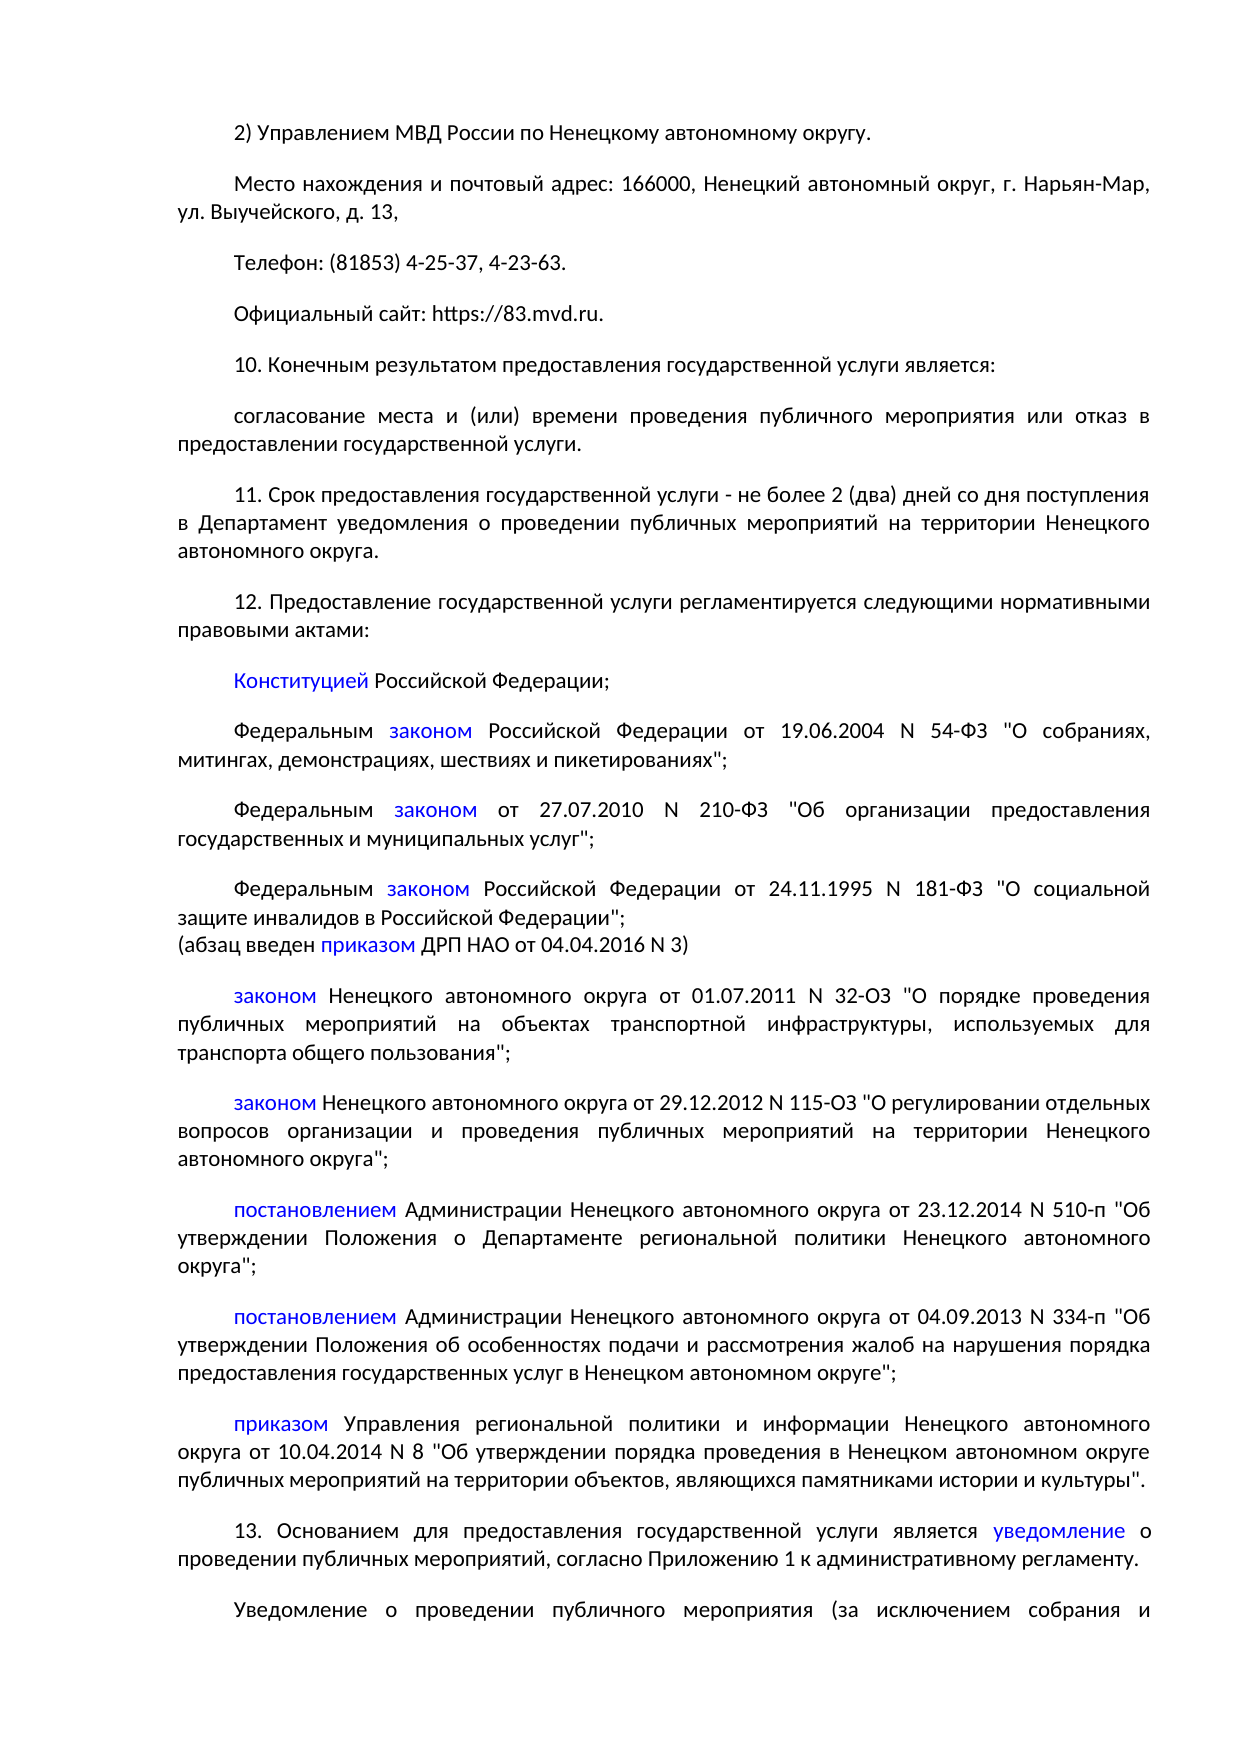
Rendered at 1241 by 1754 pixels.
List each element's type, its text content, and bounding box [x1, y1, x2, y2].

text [177, 1595, 1152, 1623]
text Федеральным законом Российской Федерации от 24.11.1995 N 181-ФЗ "О социальной защите инвалидов в Российской Федерации"; [177, 874, 1152, 931]
text Телефон: (81853) 4-25-37, 4-23-63. [177, 248, 1152, 276]
text приказом Управления региональной политики и информации Ненецкого автономного округа от 10.04.2014 N 8 "Об утверждении порядка проведения в Ненецком автономном округе публичных мероприятий на территории объектов, являющихся памятниками истории и культуры". [177, 1409, 1152, 1493]
text постановлением Администрации Ненецкого автономного округа от 23.12.2014 N 510-п "Об утверждении Положения о Департаменте региональной политики Ненецкого автономного округа"; [177, 1196, 1152, 1279]
text постановлением Администрации Ненецкого автономного округа от 04.09.2013 N 334-п "Об утверждении Положения об особенностях подачи и рассмотрения жалоб на нарушения порядка предоставления государственных услуг в Ненецком автономном округе"; [177, 1302, 1152, 1387]
text 10. Конечным результатом предоставления государственной услуги является: [177, 350, 1152, 378]
text 2) Управлением МВД России по Ненецкому автономному округу. [177, 118, 1152, 146]
text Федеральным законом от 27.07.2010 N 210-ФЗ "Об организации предоставления государственных и муниципальных услуг"; [177, 796, 1152, 852]
text Конституцией Российской Федерации; [177, 666, 1152, 694]
text (абзац введен приказом ДРП НАО от 04.04.2016 N 3) [177, 931, 1152, 959]
text законом Ненецкого автономного округа от 01.07.2011 N 32-ОЗ "О порядке проведения публичных мероприятий на объектах транспортной инфраструктуры, используемых для транспорта общего пользования"; [177, 982, 1152, 1066]
text Федеральным законом Российской Федерации от 19.06.2004 N 54-ФЗ "О собраниях, митингах, демонстрациях, шествиях и пикетированиях"; [177, 717, 1152, 773]
text согласование места и (или) времени проведения публичного мероприятия или отказ в предоставлении государственной услуги. [177, 401, 1152, 457]
text Место нахождения и почтовый адрес: 166000, Ненецкий автономный округ, г. Нарьян-Мар, ул. Выучейского, д. 13, [177, 169, 1152, 225]
text Официальный сайт: https://83.mvd.ru. [177, 299, 1152, 327]
text 12. Предоставление государственной услуги регламентируется следующими нормативными правовыми актами: [177, 587, 1152, 643]
text законом Ненецкого автономного округа от 29.12.2012 N 115-ОЗ "О регулировании отдельных вопросов организации и проведения публичных мероприятий на территории Ненецкого автономного округа"; [177, 1088, 1152, 1173]
text 11. Срок предоставления государственной услуги - не более 2 (два) дней со дня поступления в Департамент уведомления о проведении публичных мероприятий на территории Ненецкого автономного округа. [177, 480, 1152, 564]
text 13. Основанием для предоставления государственной услуги является уведомление о проведении публичных мероприятий, согласно Приложению 1 к административному регламенту. [177, 1516, 1152, 1572]
